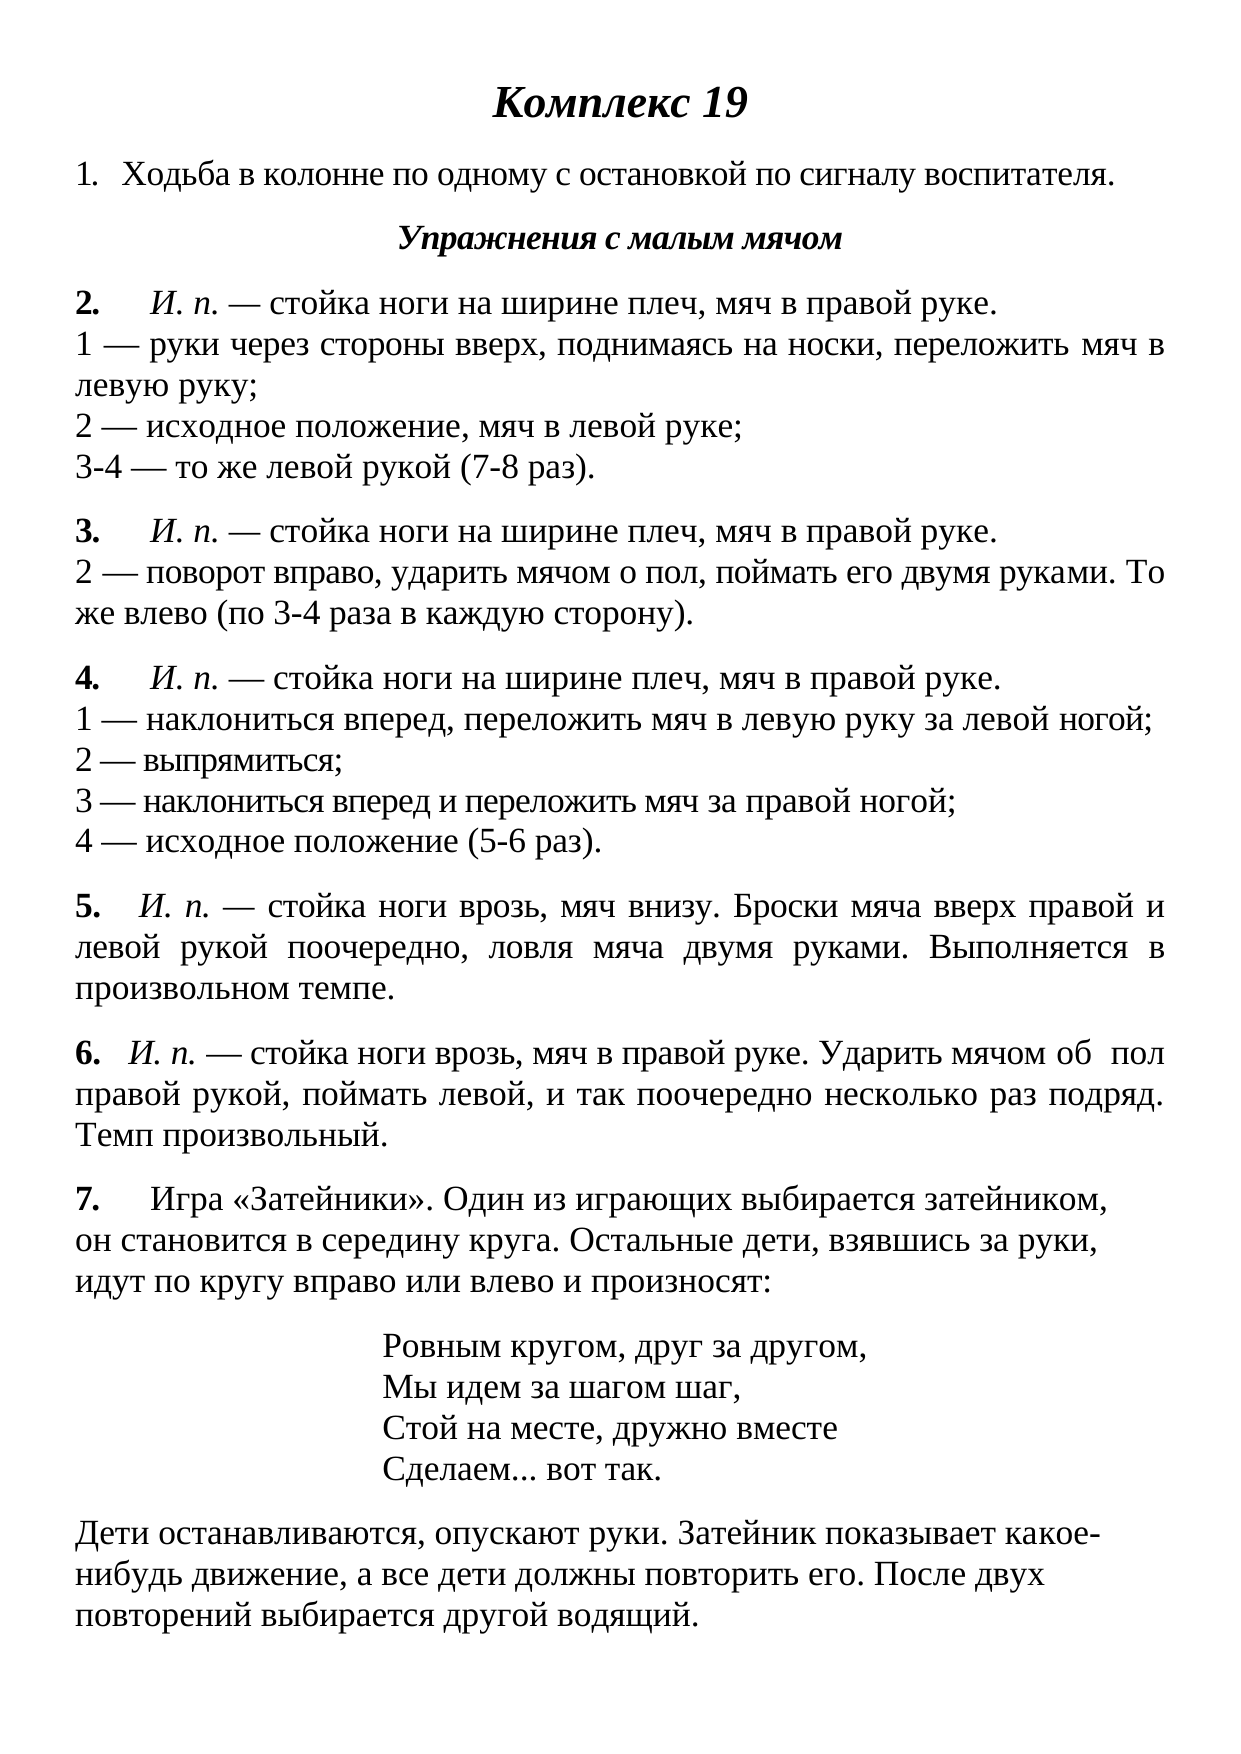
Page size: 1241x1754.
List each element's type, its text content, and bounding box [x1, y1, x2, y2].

text 1 — руки через стороны вверх, поднимаясь на носки, переложить мяч в левую руку; [75, 322, 1165, 404]
text 2 — поворот вправо, ударить мячом о пол, поймать его двумя руками. То же влево (по 3-4 раза в каждую сторону). [75, 551, 1165, 632]
text 3 — наклониться вперед и переложить мяч за правой ногой; [75, 779, 1165, 820]
text 1. Ходьба в колонне по одному с остановкой по сигналу воспитателя. [75, 152, 1165, 193]
text Мы идем за шагом шаг, [382, 1365, 1165, 1406]
text 4. И. п. — стойка ноги на ширине плеч, мяч в правой руке. 1 — наклониться вперед, переложить мяч в левую руку за левой ногой; [75, 656, 1165, 738]
text 2 — выпрямиться; [75, 738, 1165, 779]
text Дети останавливаются, опускают руки. Затейник показывает какое-нибудь движение, а все дети должны повторить его. После двух повторений выбирается другой водящий. [75, 1512, 1165, 1634]
text 7. Игра «Затейники». Один из играющих выбирается затейником, он становится в середину круга. Остальные дети, взявшись за руки, идут по кругу вправо или влево и произносят: [75, 1178, 1165, 1300]
text 2 — исходное положение, мяч в левой руке; 3-4 — то же левой рукой (7-8 раз). [75, 404, 1165, 486]
text 3. И. п. — стойка ноги на ширине плеч, мяч в правой руке. [75, 510, 1165, 551]
text Ровным кругом, друг за другом, [382, 1324, 1165, 1365]
text Сделаем... вот так. [382, 1447, 1165, 1488]
text 6. И. п. — стойка ноги врозь, мяч в правой руке. Ударить мячом об пол правой рукой, поймать левой, и так поочередно несколько раз подряд. Темп произвольный. [75, 1031, 1165, 1154]
text 4 — исходное положение (5-6 раз). [75, 820, 1165, 861]
text Комплекс 19 [75, 75, 1165, 128]
text 2. И. п. — стойка ноги на ширине плеч, мяч в правой руке. [75, 282, 1165, 322]
text Упражнения с малым мячом [75, 217, 1165, 257]
text 5. И. п. — стойка ноги врозь, мяч внизу. Броски мяча вверх правой и левой рукой поочередно, ловля мяча двумя руками. Выполняется в произвольном темпе. [75, 884, 1165, 1007]
text Стой на месте, дружно вместе [382, 1406, 1165, 1447]
